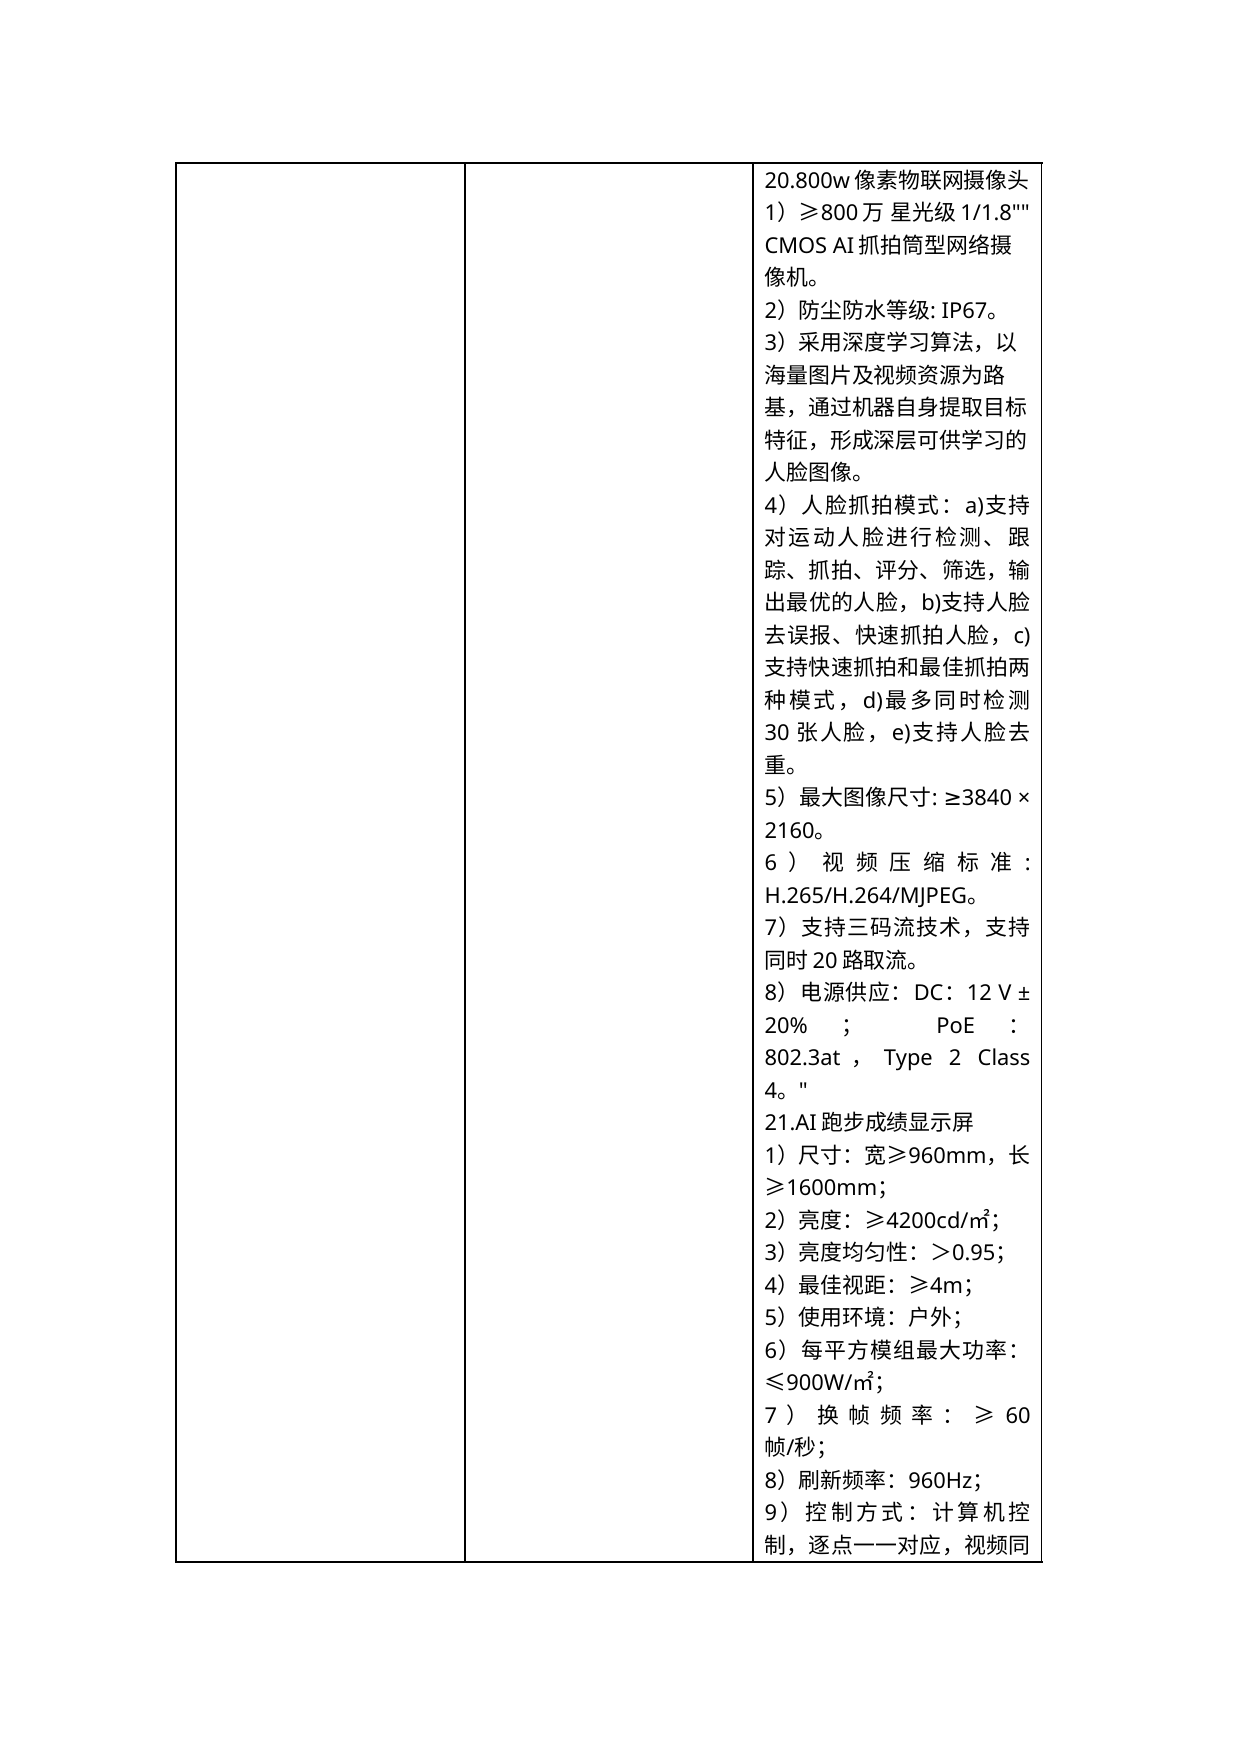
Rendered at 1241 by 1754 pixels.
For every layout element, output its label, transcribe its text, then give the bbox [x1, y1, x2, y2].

table_cell [466, 164, 752, 1561]
table_cell 8 [177, 164, 464, 1561]
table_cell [754, 164, 1041, 1561]
